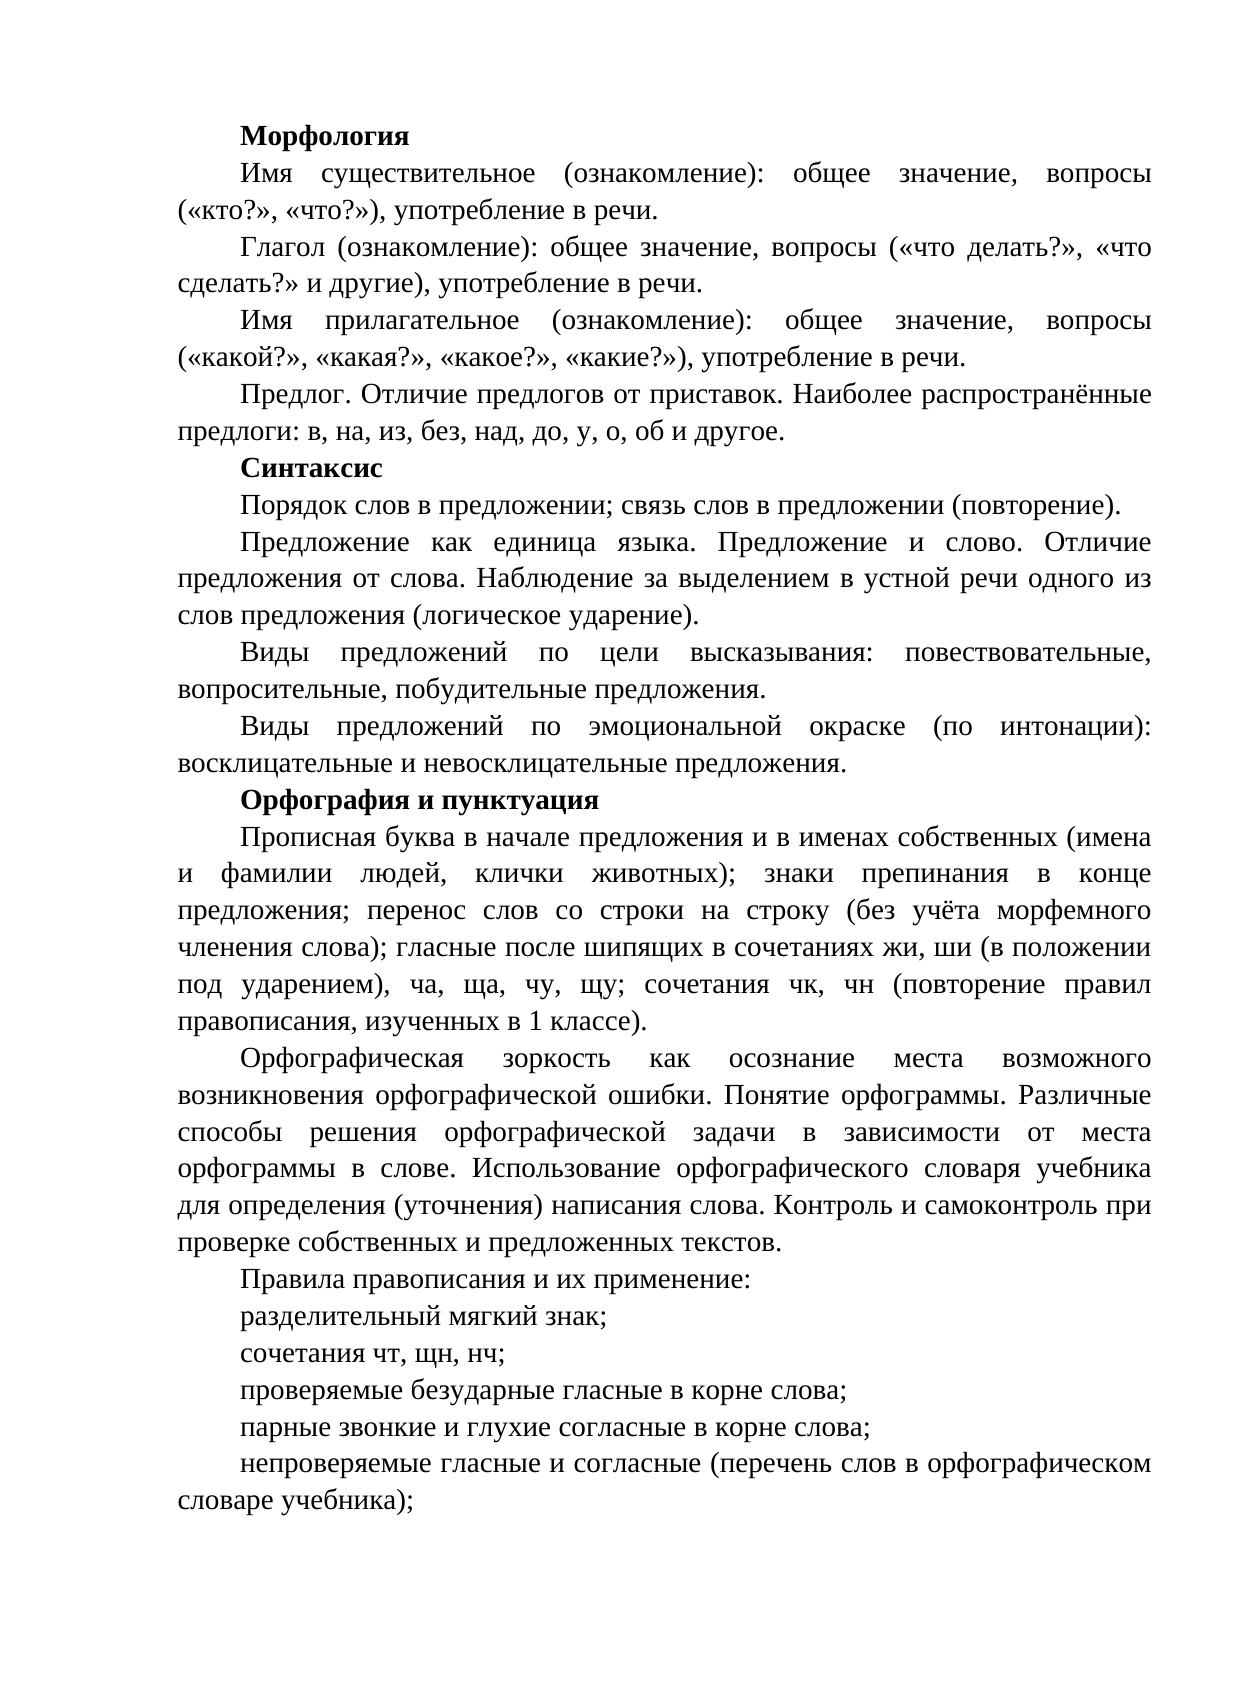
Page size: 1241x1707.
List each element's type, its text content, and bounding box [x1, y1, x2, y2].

text Предложение как единица языка. Предложение и слово. Отличие предложения от слова. Наблюдение за выделением в устной речи одного из слов предложения (логическое ударение). [177, 524, 1152, 631]
text Орфография и пунктуация [177, 782, 1152, 815]
text парные звонкие и глухие согласные в корне слова; [177, 1409, 1152, 1442]
text Синтаксис [177, 450, 1152, 483]
text Имя прилагательное (ознакомление): общее значение, вопросы («какой?», «какая?», «какое?», «какие?»), употребление в речи. [177, 302, 1152, 373]
text Виды предложений по эмоциональной окраске (по интонации): восклицательные и невосклицательные предложения. [177, 708, 1152, 778]
text разделительный мягкий знак; [177, 1298, 1152, 1332]
text Прописная буква в начале предложения и в именах собственных (имена и фамилии людей, клички животных); знаки препинания в конце предложения; перенос слов со строки на строку (без учёта морфемного членения слова); гласные после шипящих в сочетаниях жи, ши (в положении под ударением), ча, ща, чу, щу; сочетания чк, чн (повторение правил правописания, изученных в 1 классе). [177, 819, 1152, 1037]
text Орфографическая зоркость как осознание места возможного возникновения орфографической ошибки. Понятие орфограммы. Различные способы решения орфографической задачи в зависимости от места орфограммы в слове. Использование орфографического словаря учебника для определения (уточнения) написания слова. Контроль и самоконтроль при проверке собственных и предложенных текстов. [177, 1040, 1152, 1258]
text Имя существительное (ознакомление): общее значение, вопросы («кто?», «что?»), употребление в речи. [177, 155, 1152, 225]
text непроверяемые гласные и согласные (перечень слов в орфографическом словаре учебника); [177, 1446, 1152, 1516]
text сочетания чт, щн, нч; [177, 1335, 1152, 1368]
text Морфология [177, 118, 1152, 152]
text Правила правописания и их применение: [177, 1261, 1152, 1295]
text Виды предложений по цели высказывания: повествовательные, вопросительные, побудительные предложения. [177, 634, 1152, 705]
text Порядок слов в предложении; связь слов в предложении (повторение). [177, 487, 1152, 520]
text Глагол (ознакомление): общее значение, вопросы («что делать?», «что сделать?» и другие), употребление в речи. [177, 229, 1152, 299]
text проверяемые безударные гласные в корне слова; [177, 1372, 1152, 1405]
text Предлог. Отличие предлогов от приставок. Наиболее распространённые предлоги: в, на, из, без, над, до, у, о, об и другое. [177, 376, 1152, 447]
